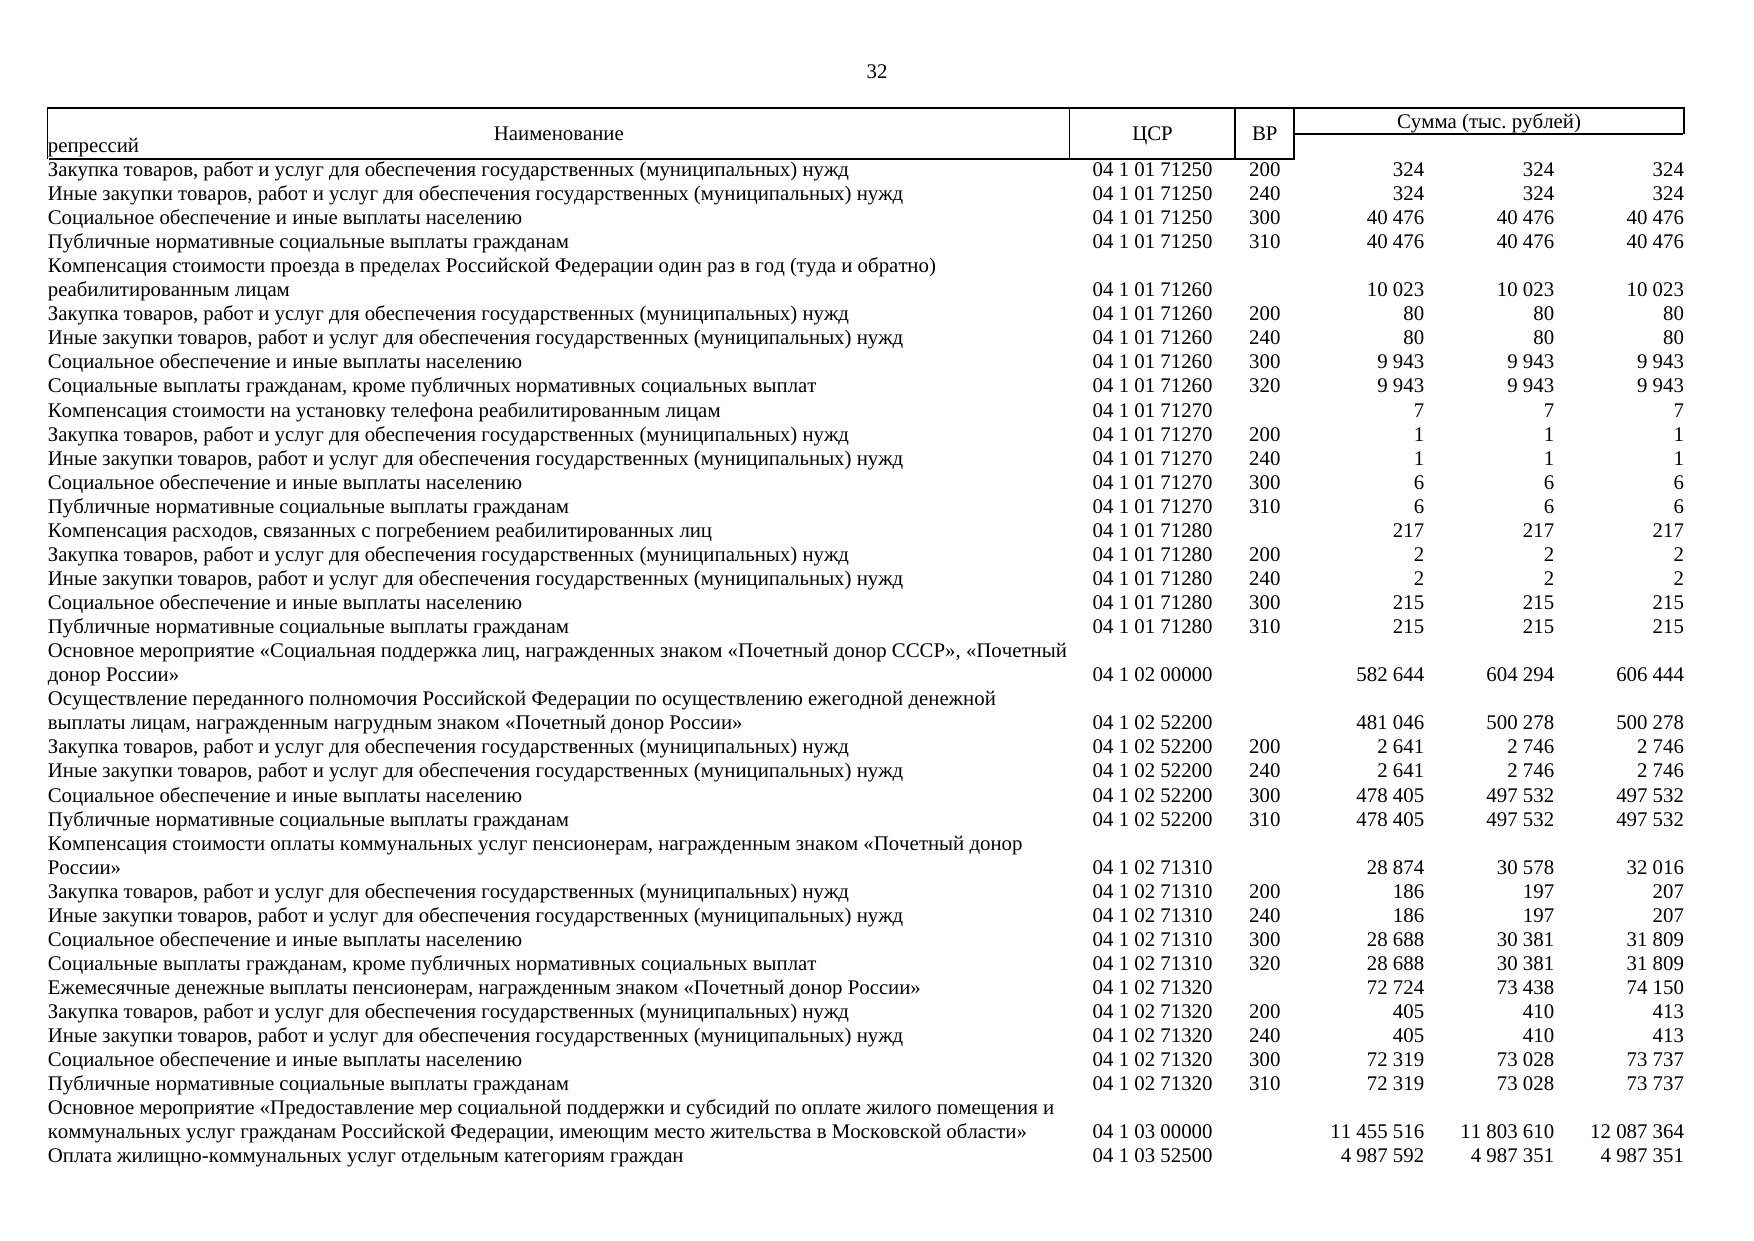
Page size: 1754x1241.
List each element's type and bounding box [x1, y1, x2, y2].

table_header [1295, 109, 1683, 133]
table_header [48, 109, 1069, 133]
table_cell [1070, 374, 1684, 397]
table_header [1236, 109, 1293, 133]
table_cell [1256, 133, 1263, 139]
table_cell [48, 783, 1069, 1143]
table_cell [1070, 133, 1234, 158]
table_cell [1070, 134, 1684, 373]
table_header [1070, 109, 1234, 133]
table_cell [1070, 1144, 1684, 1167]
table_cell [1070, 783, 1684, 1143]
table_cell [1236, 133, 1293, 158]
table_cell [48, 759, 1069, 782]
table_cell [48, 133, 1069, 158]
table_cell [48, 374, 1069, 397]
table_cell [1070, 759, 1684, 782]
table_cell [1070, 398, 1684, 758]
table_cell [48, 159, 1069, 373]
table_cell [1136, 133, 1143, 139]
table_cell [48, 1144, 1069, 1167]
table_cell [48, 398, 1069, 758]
